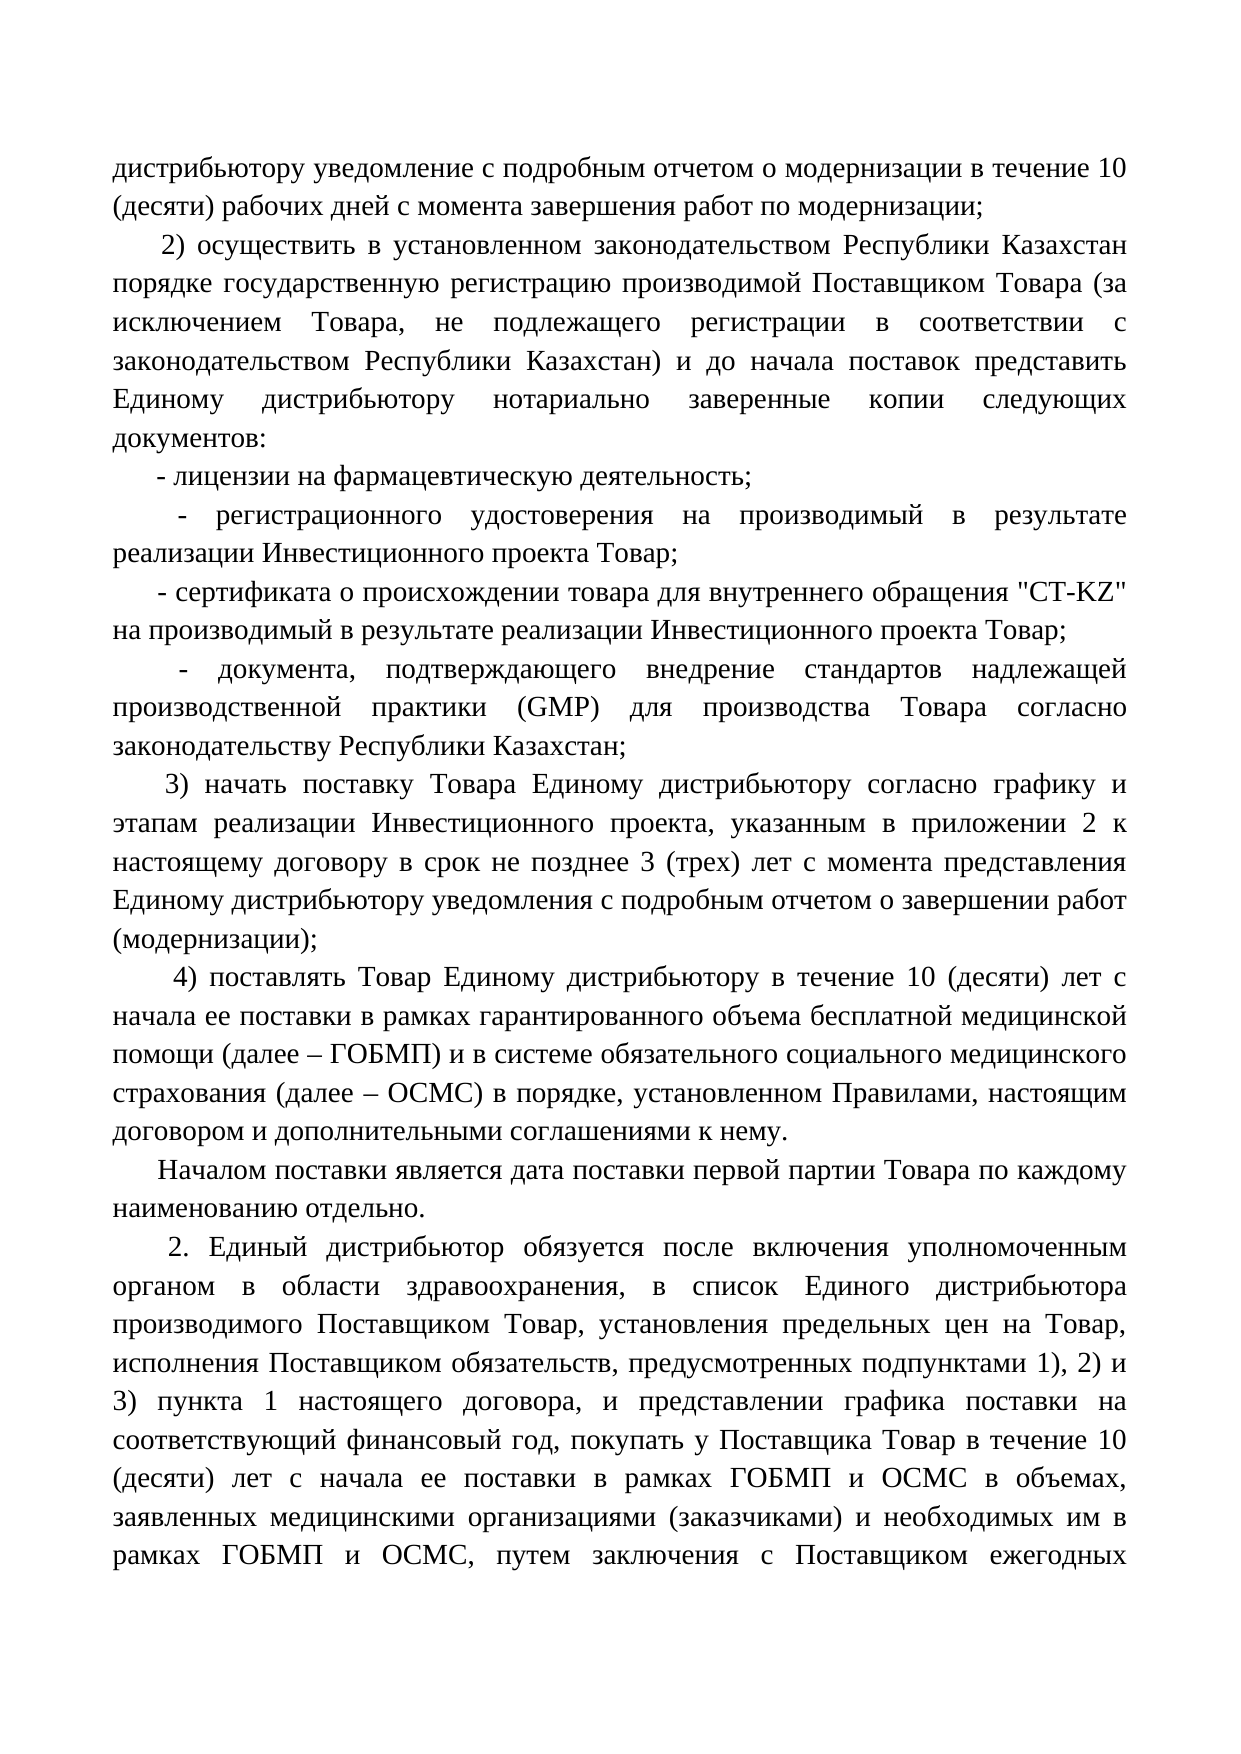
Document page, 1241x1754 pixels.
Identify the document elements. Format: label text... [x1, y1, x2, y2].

text 4) поставлять Товар Единому дистрибьютору в течение 10 (десяти) лет с начала ее поставки в рамках гарантированного объема бесплатной медицинской помощи (далее – ГОБМП) и в системе обязательного социального медицинского страхования (далее – ОСМС) в порядке, установленном Правилами, настоящим договором и дополнительными соглашениями к нему. [112, 959, 1128, 1147]
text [112, 150, 1128, 222]
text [112, 1229, 1128, 1571]
text Началом поставки является дата поставки первой партии Товара по каждому наименованию отдельно. [112, 1152, 1128, 1224]
text - регистрационного удостоверения на производимый в результате реализации Инвестиционного проекта Товар; [112, 497, 1128, 569]
text - документа, подтверждающего внедрение стандартов надлежащей производственной практики (GМP) для производства Товара согласно законодательству Республики Казахстан; [112, 651, 1128, 762]
text 3) начать поставку Товара Единому дистрибьютору согласно графику и этапам реализации Инвестиционного проекта, указанным в приложении 2 к настоящему договору в срок не позднее 3 (трех) лет с момента представления Единому дистрибьютору уведомления с подробным отчетом о завершении работ (модернизации); [112, 767, 1128, 954]
text 2) осуществить в установленном законодательством Республики Казахстан порядке государственную регистрацию производимой Поставщиком Товара (за исключением Товара, не подлежащего регистрации в соответствии с законодательством Республики Казахстан) и до начала поставок представить Единому дистрибьютору нотариально заверенные копии следующих документов: [112, 227, 1128, 453]
text - лицензии на фармацевтическую деятельность; [112, 458, 1128, 492]
text - сертификата о происхождении товара для внутреннего обращения "СТ-KZ" на производимый в результате реализации Инвестиционного проекта Товар; [112, 574, 1128, 646]
